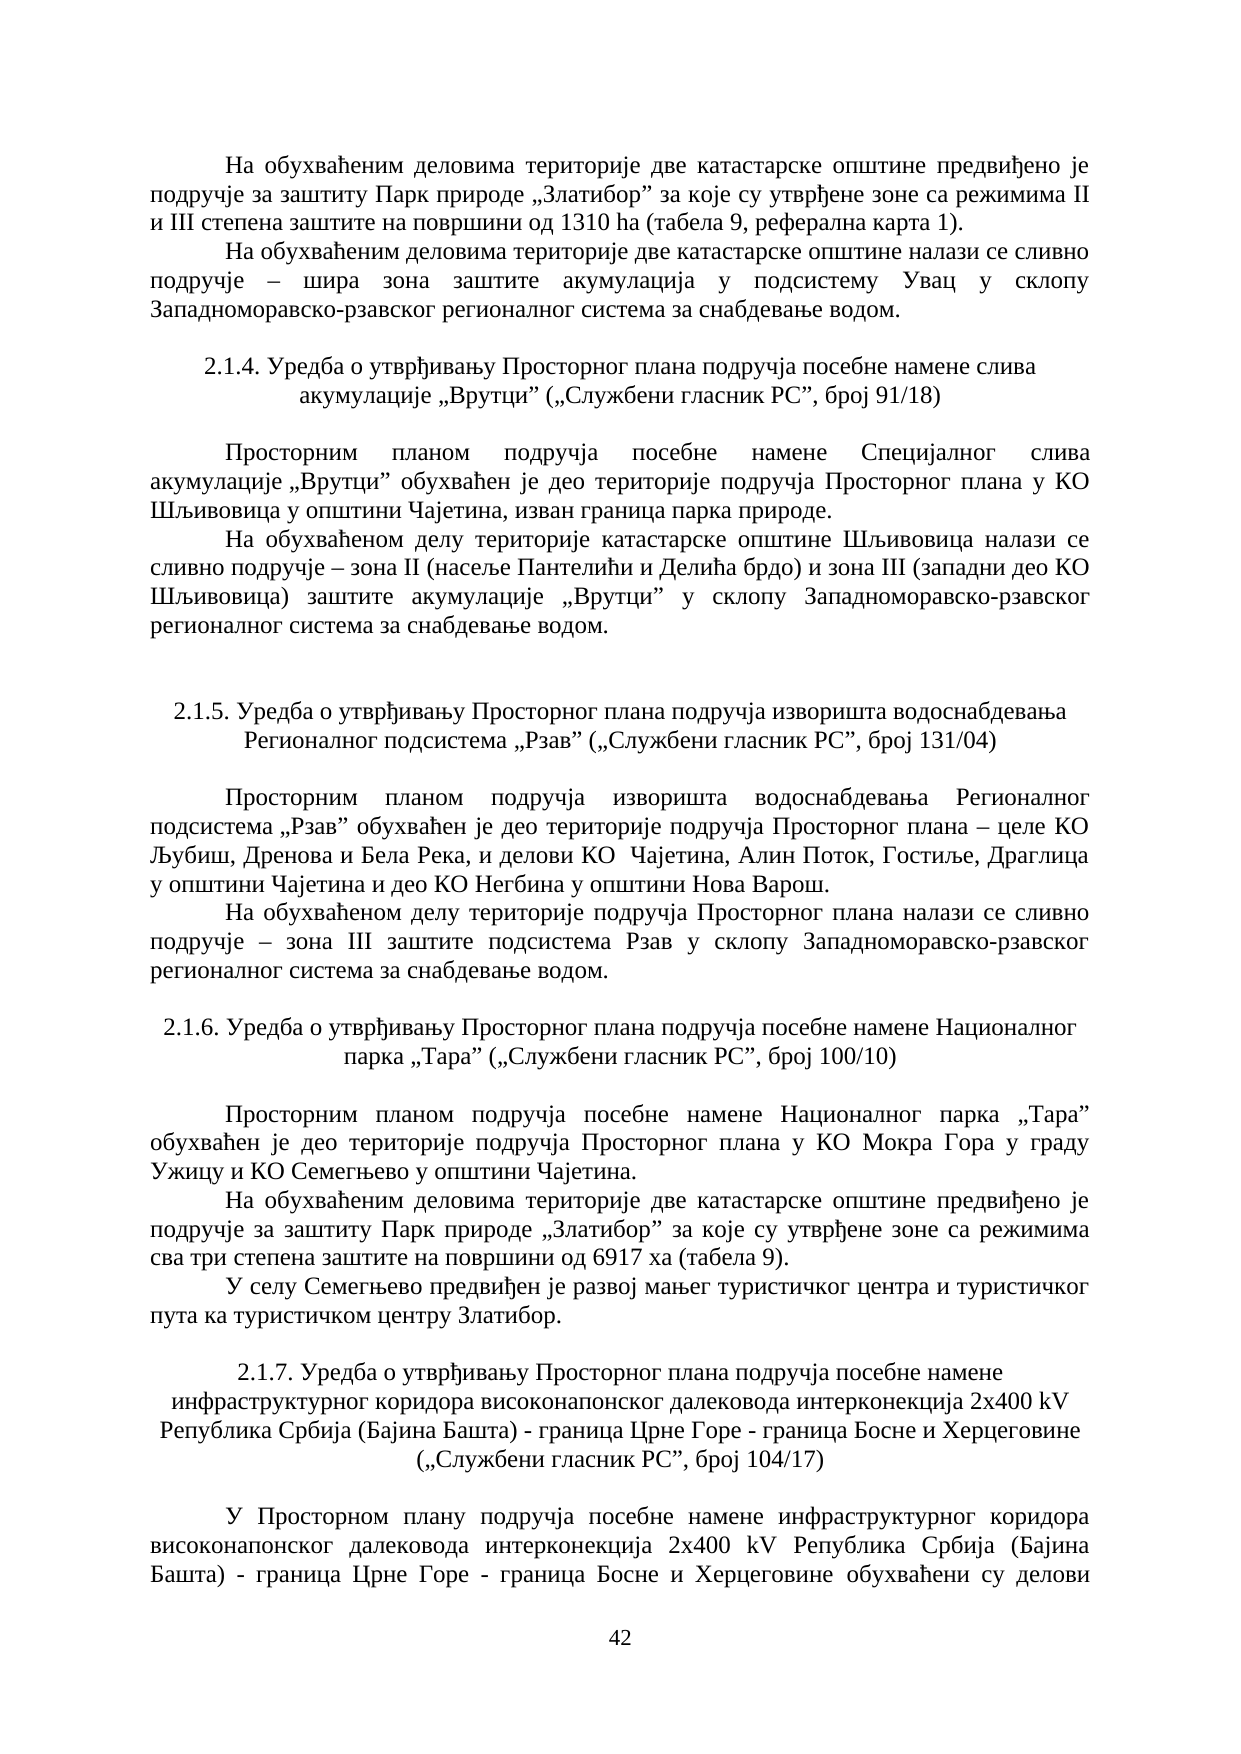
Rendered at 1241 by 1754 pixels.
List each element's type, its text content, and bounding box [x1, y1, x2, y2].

text Просторним планом подручја посебне намене Специјалног слива акумулације „Врутци” обухваћен је део територије подручја Просторног плана у КО Шљивовица у општини Чајетина, изван граница парка природе. [150, 437, 1090, 524]
text На обухваћеним деловима територије две катастарске општине предвиђено је подручје за заштиту Парк природе „Златибор” за које су утврђене зоне са режимима сва три степена заштите на површини од 6917 ха (табела 9). [150, 1185, 1090, 1271]
text На обухваћеном делу територије подручја Просторног плана налази се сливно подручје – зона III заштите подсистема Рзав у склопу Западноморавско-рзавског регионалног система за снабдевање водом. [150, 897, 1090, 984]
text У селу Семегњево предвиђен је развој мањег туристичког центра и туристичког пута ка туристичком центру Златибор. [150, 1271, 1090, 1329]
text На обухваћеним деловима територије две катастарске општине налази се сливно подручје – шира зона заштите акумулација у подсистему Увац у склопу Западноморавско-рзавског регионалног система за снабдевање водом. [150, 236, 1090, 322]
text Просторним планом подручја изворишта водоснабдевања Регионалног подсистема „Рзав” обухваћен је део територије подручја Просторног плана – целе КО Љубиш, Дренова и Бела Река, и делови КО Чајетина, Алин Поток, Гостиље, Драглица у општини Чајетина и део КО Негбина у општини Нова Варош. [150, 782, 1090, 897]
text На обухваћеним деловима територије две катастарске општине предвиђено је подручје за заштиту Парк природе „Златибор” за које су утврђене зоне са режимима II и III степена заштите на површини од 1310 ha (табела 9, реферална карта 1). [150, 150, 1090, 236]
text 2.1.7. Уредба о утврђивању Просторног плана подручја посебне намене инфраструктурног коридора високонапонског далековода интерконекција 2х400 kV Република Србија (Бајина Башта) - граница Црне Горе - граница Босне и Херцеговине („Службени гласник РС”, број 104/17) [150, 1357, 1090, 1472]
text Просторним планом подручја посебне намене Националног парка „Тара” обухваћен је део територије подручја Просторног плана у КО Мокра Гора у граду Ужицу и КО Семегњево у општини Чајетина. [150, 1099, 1090, 1185]
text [150, 1501, 1090, 1587]
text 2.1.5. Уредба о утврђивању Просторног плана подручја изворишта водоснабдевања Регионалног подсистема „Рзав” („Службени гласник РС”, број 131/04) [150, 696, 1090, 754]
text 2.1.6. Уредба о утврђивању Просторног плана подручја посебне намене Националног парка „Тара” („Службени гласник РС”, број 100/10) [150, 1012, 1090, 1070]
text 2.1.4. Уредба о утврђивању Просторног плана подручја посебне намене слива акумулације „Врутци” („Службени гласник РС”, број 91/18) [150, 351, 1090, 409]
text На обухваћеном делу територије катастарске општине Шљивовица налази се сливно подручје – зона II (насеље Пантелићи и Делића брдо) и зона III (западни део КО Шљивовица) заштите акумулације „Врутци” у склопу Западноморавско-рзавског регионалног система за снабдевање водом. [150, 524, 1090, 639]
